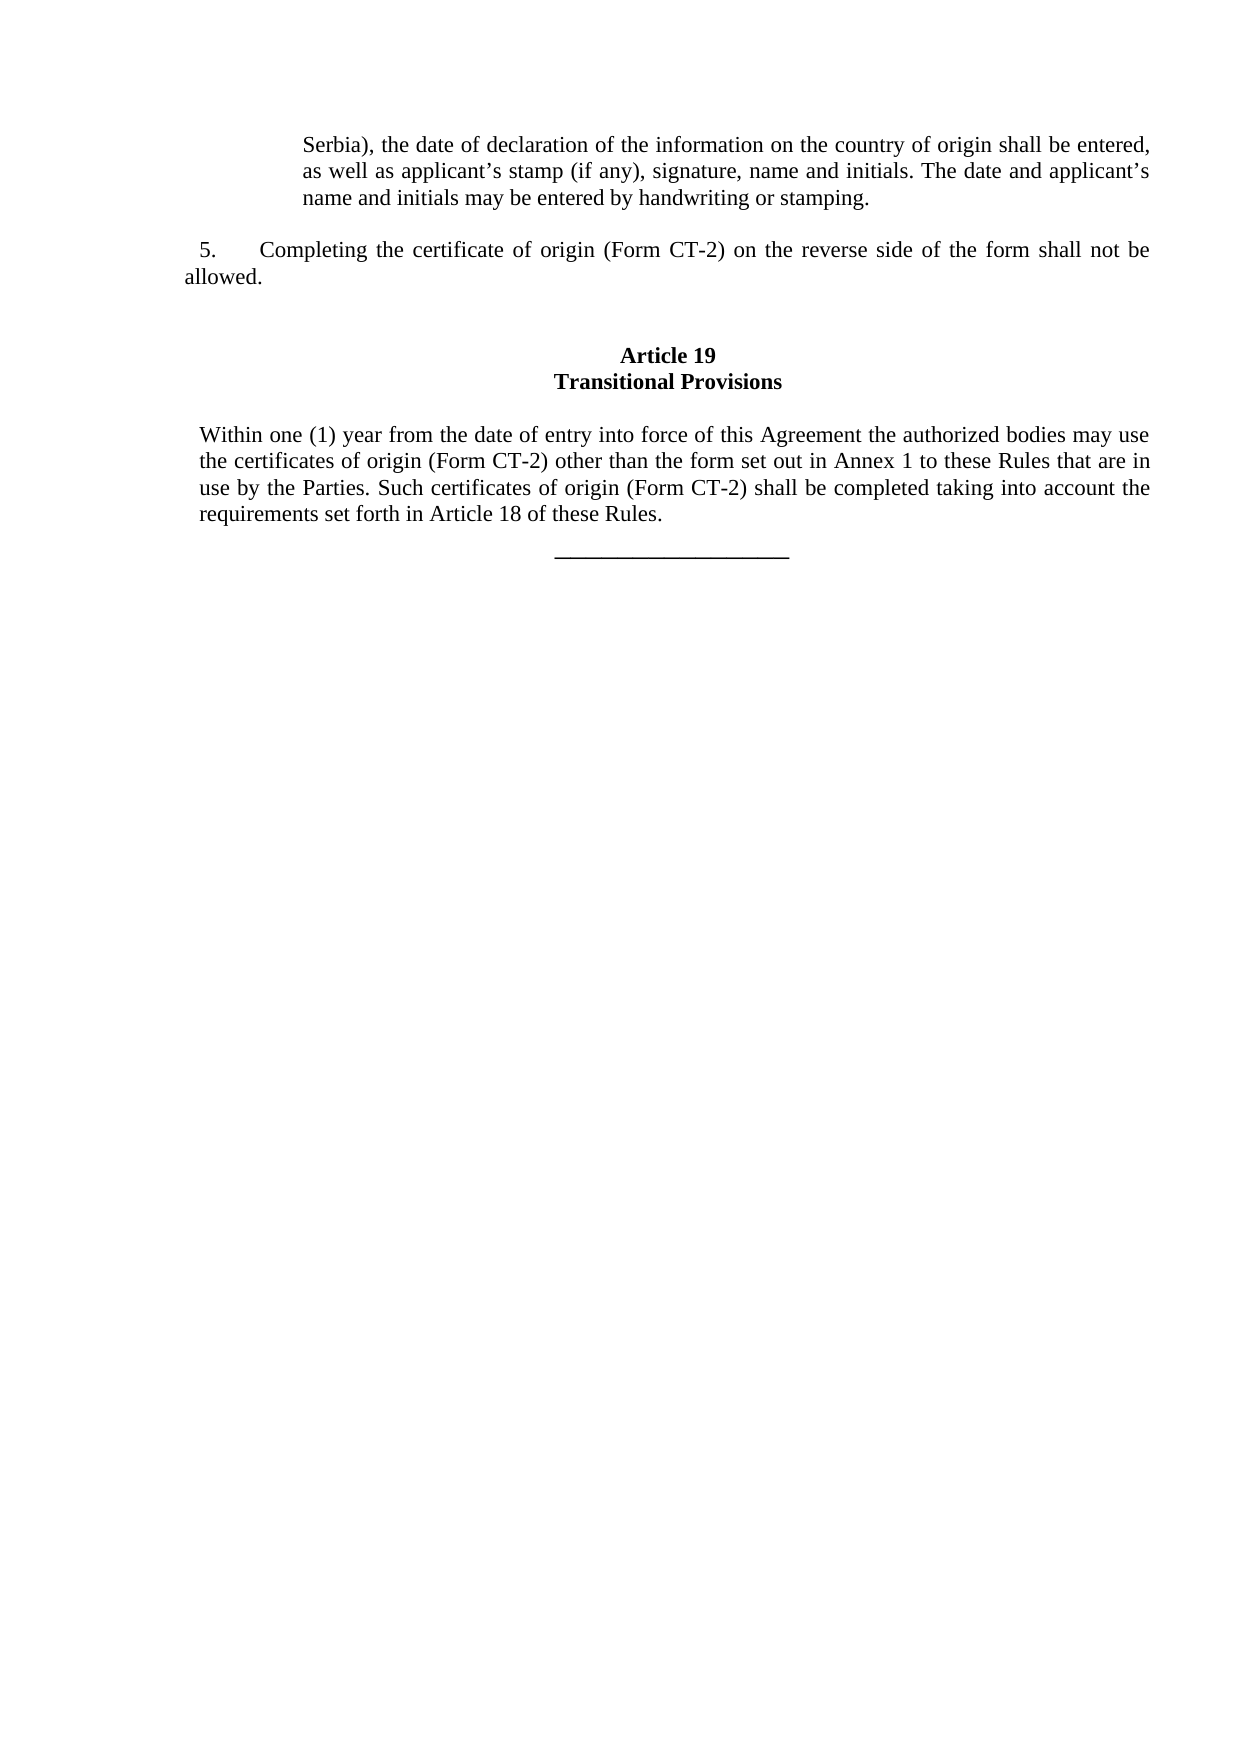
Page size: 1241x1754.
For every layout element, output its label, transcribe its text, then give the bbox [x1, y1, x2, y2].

text Article 19 [184, 342, 1152, 368]
text Transitional Provisions [184, 368, 1152, 394]
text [243, 131, 1152, 210]
text _______________ [184, 526, 1152, 562]
text Within one (1) year from the date of entry into force of this Agreement the authorized bodies may use the certificates of origin (Form CT-2) other than the form set out in Annex 1 to these Rules that are in use by the Parties. Such certificates of origin (Form CT-2) shall be completed taking into account the requirements set forth in Article 18 of these Rules. [199, 421, 1152, 526]
text 5. Completing the certificate of origin (Form CT-2) on the reverse side of the form shall not be allowed. [184, 236, 1152, 289]
